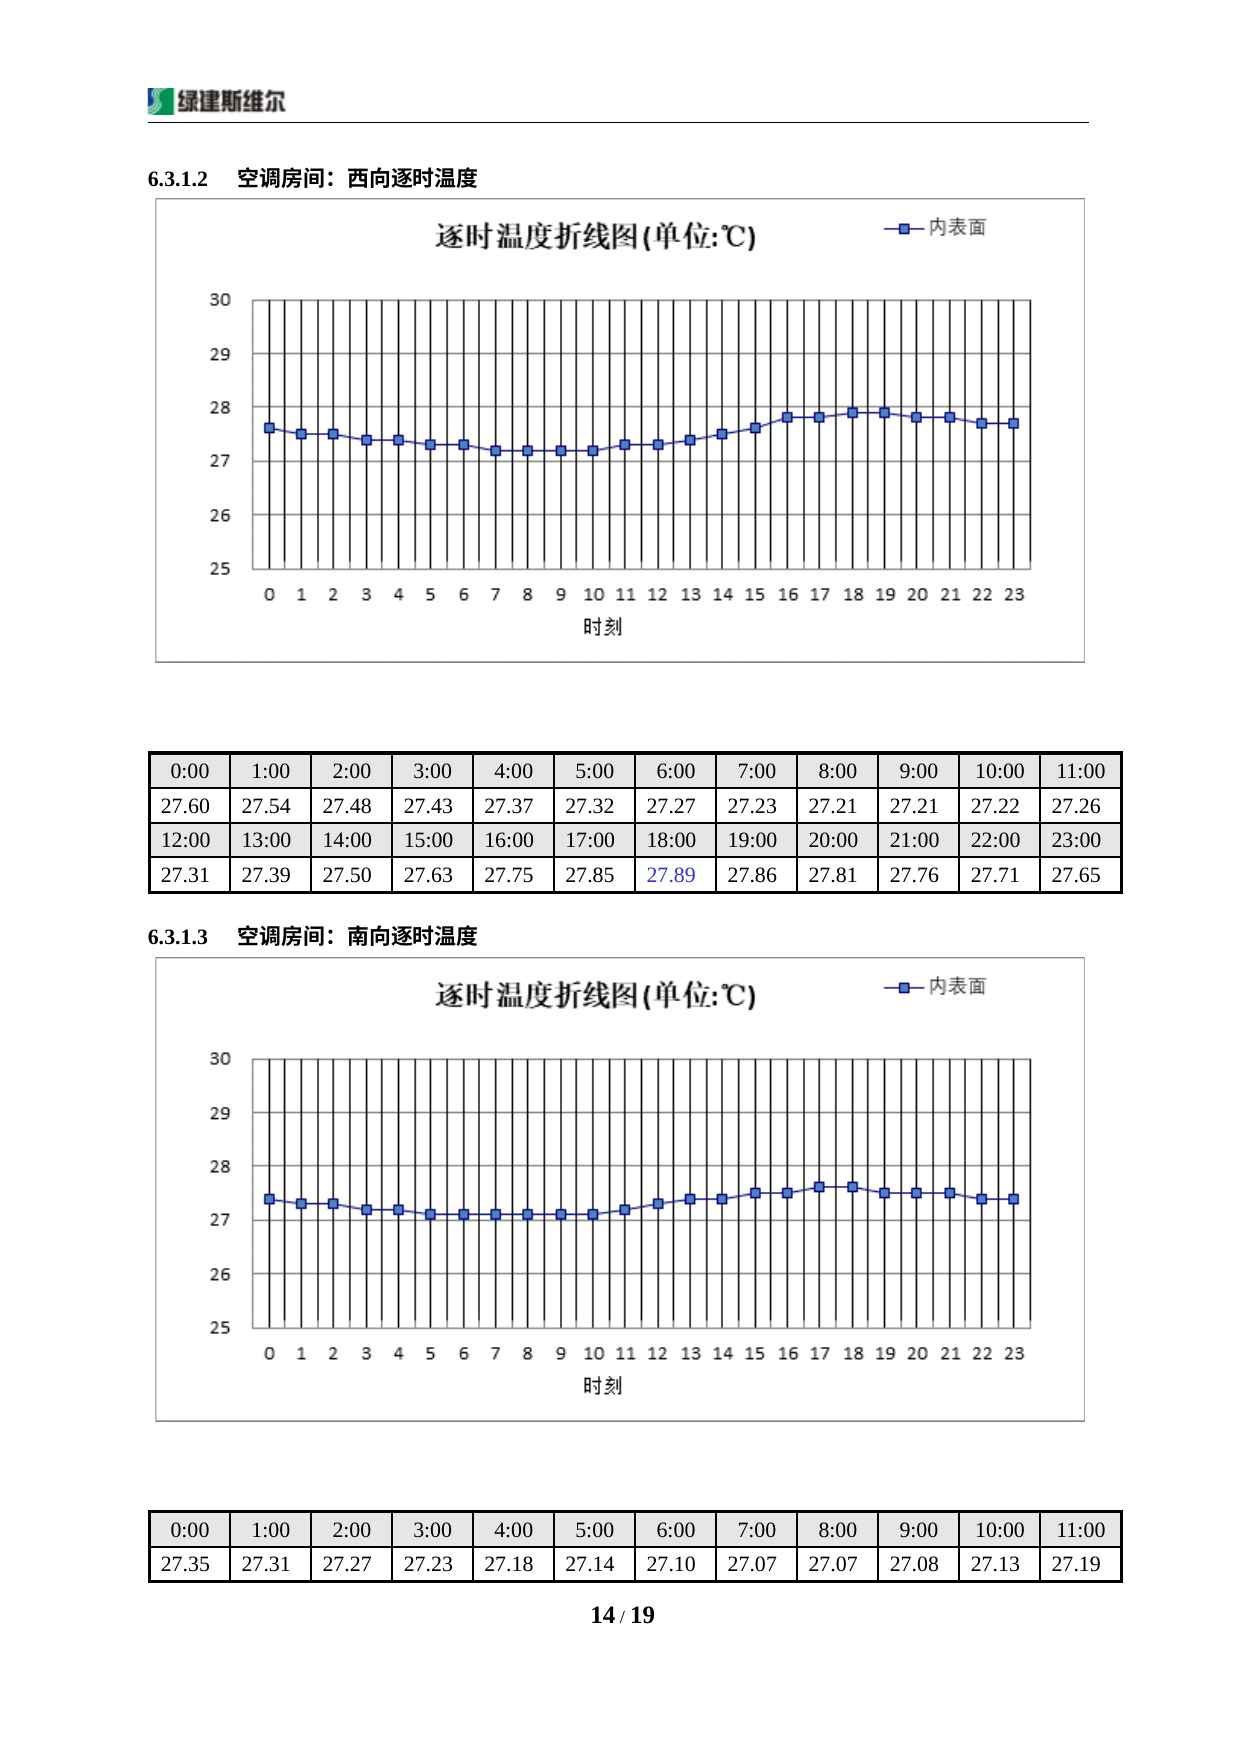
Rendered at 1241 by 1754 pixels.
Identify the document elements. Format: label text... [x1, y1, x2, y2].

table_cell 27.63 [393, 858, 472, 891]
table_cell 27.54 [231, 789, 310, 822]
table_cell 27.81 [798, 858, 877, 891]
table_header 6:00 [636, 1513, 715, 1546]
table_cell 27.50 [312, 858, 391, 891]
table_header 4:00 [474, 755, 553, 787]
table_cell 14:00 [312, 824, 391, 856]
table_cell 27.26 [1041, 789, 1120, 822]
table_cell 27.43 [393, 789, 472, 822]
table_header 10:00 [960, 755, 1039, 787]
table_cell 27.19 [1041, 1548, 1120, 1580]
table_cell 27.23 [393, 1548, 472, 1580]
table_header 10:00 [960, 1513, 1039, 1546]
table_header 11:00 [1041, 755, 1120, 787]
table_cell 27.89 [636, 858, 715, 891]
table_cell 17:00 [555, 824, 634, 856]
table_cell 22:00 [960, 824, 1039, 856]
table_header 2:00 [312, 1513, 391, 1546]
table_header 2:00 [312, 755, 391, 787]
table_cell 27.14 [555, 1548, 634, 1580]
table_cell 27.07 [798, 1548, 877, 1580]
table_cell 27.13 [960, 1548, 1039, 1580]
table_cell 27.60 [151, 789, 229, 822]
table_cell 27.32 [555, 789, 634, 822]
table_cell 27.37 [474, 789, 553, 822]
subtitle 空调房间：西向逐时温度 [148, 160, 1092, 193]
table_cell 21:00 [879, 824, 958, 856]
table_cell 27.76 [879, 858, 958, 891]
table_cell 16:00 [474, 824, 553, 856]
table_header 8:00 [798, 755, 877, 787]
table_cell 27.31 [151, 858, 229, 891]
table_cell 27.75 [474, 858, 553, 891]
table_cell 27.07 [717, 1548, 796, 1580]
table_cell 27.65 [1041, 858, 1120, 891]
table_header 0:00 [151, 755, 229, 787]
table_header 1:00 [231, 755, 310, 787]
picture [155, 957, 1085, 1422]
table_cell 27.21 [879, 789, 958, 822]
table_cell 27.85 [555, 858, 634, 891]
table_cell 18:00 [636, 824, 715, 856]
table_cell 27.27 [312, 1548, 391, 1580]
table_cell 23:00 [1041, 824, 1120, 856]
table_cell 27.39 [231, 858, 310, 891]
table_cell 27.35 [151, 1548, 229, 1580]
table_cell 27.71 [960, 858, 1039, 891]
table_cell 13:00 [231, 824, 310, 856]
table_cell 20:00 [798, 824, 877, 856]
table_cell 19:00 [717, 824, 796, 856]
table_header 7:00 [717, 1513, 796, 1546]
table_cell 27.22 [960, 789, 1039, 822]
table_cell 27.48 [312, 789, 391, 822]
table_header 3:00 [393, 1513, 472, 1546]
table_header 4:00 [474, 1513, 553, 1546]
table_cell 27.21 [798, 789, 877, 822]
table_header 9:00 [879, 755, 958, 787]
subtitle 空调房间：南向逐时温度 [148, 919, 1092, 951]
table_cell 27.08 [879, 1548, 958, 1580]
table_cell 27.27 [636, 789, 715, 822]
table_header 3:00 [393, 755, 472, 787]
table_cell 27.31 [231, 1548, 310, 1580]
table_cell 12:00 [151, 824, 229, 856]
table_header 1:00 [231, 1513, 310, 1546]
table_header 5:00 [555, 1513, 634, 1546]
picture [155, 198, 1085, 663]
picture [147, 88, 289, 115]
table_header 11:00 [1041, 1513, 1120, 1546]
table_header 8:00 [798, 1513, 877, 1546]
table_cell 27.23 [717, 789, 796, 822]
table_header 7:00 [717, 755, 796, 787]
table_cell 27.18 [474, 1548, 553, 1580]
table_cell 27.86 [717, 858, 796, 891]
table_header 5:00 [555, 755, 634, 787]
table_cell 15:00 [393, 824, 472, 856]
table_header 0:00 [151, 1513, 229, 1546]
table_header 6:00 [636, 755, 715, 787]
table_header 9:00 [879, 1513, 958, 1546]
table_cell 27.10 [636, 1548, 715, 1580]
